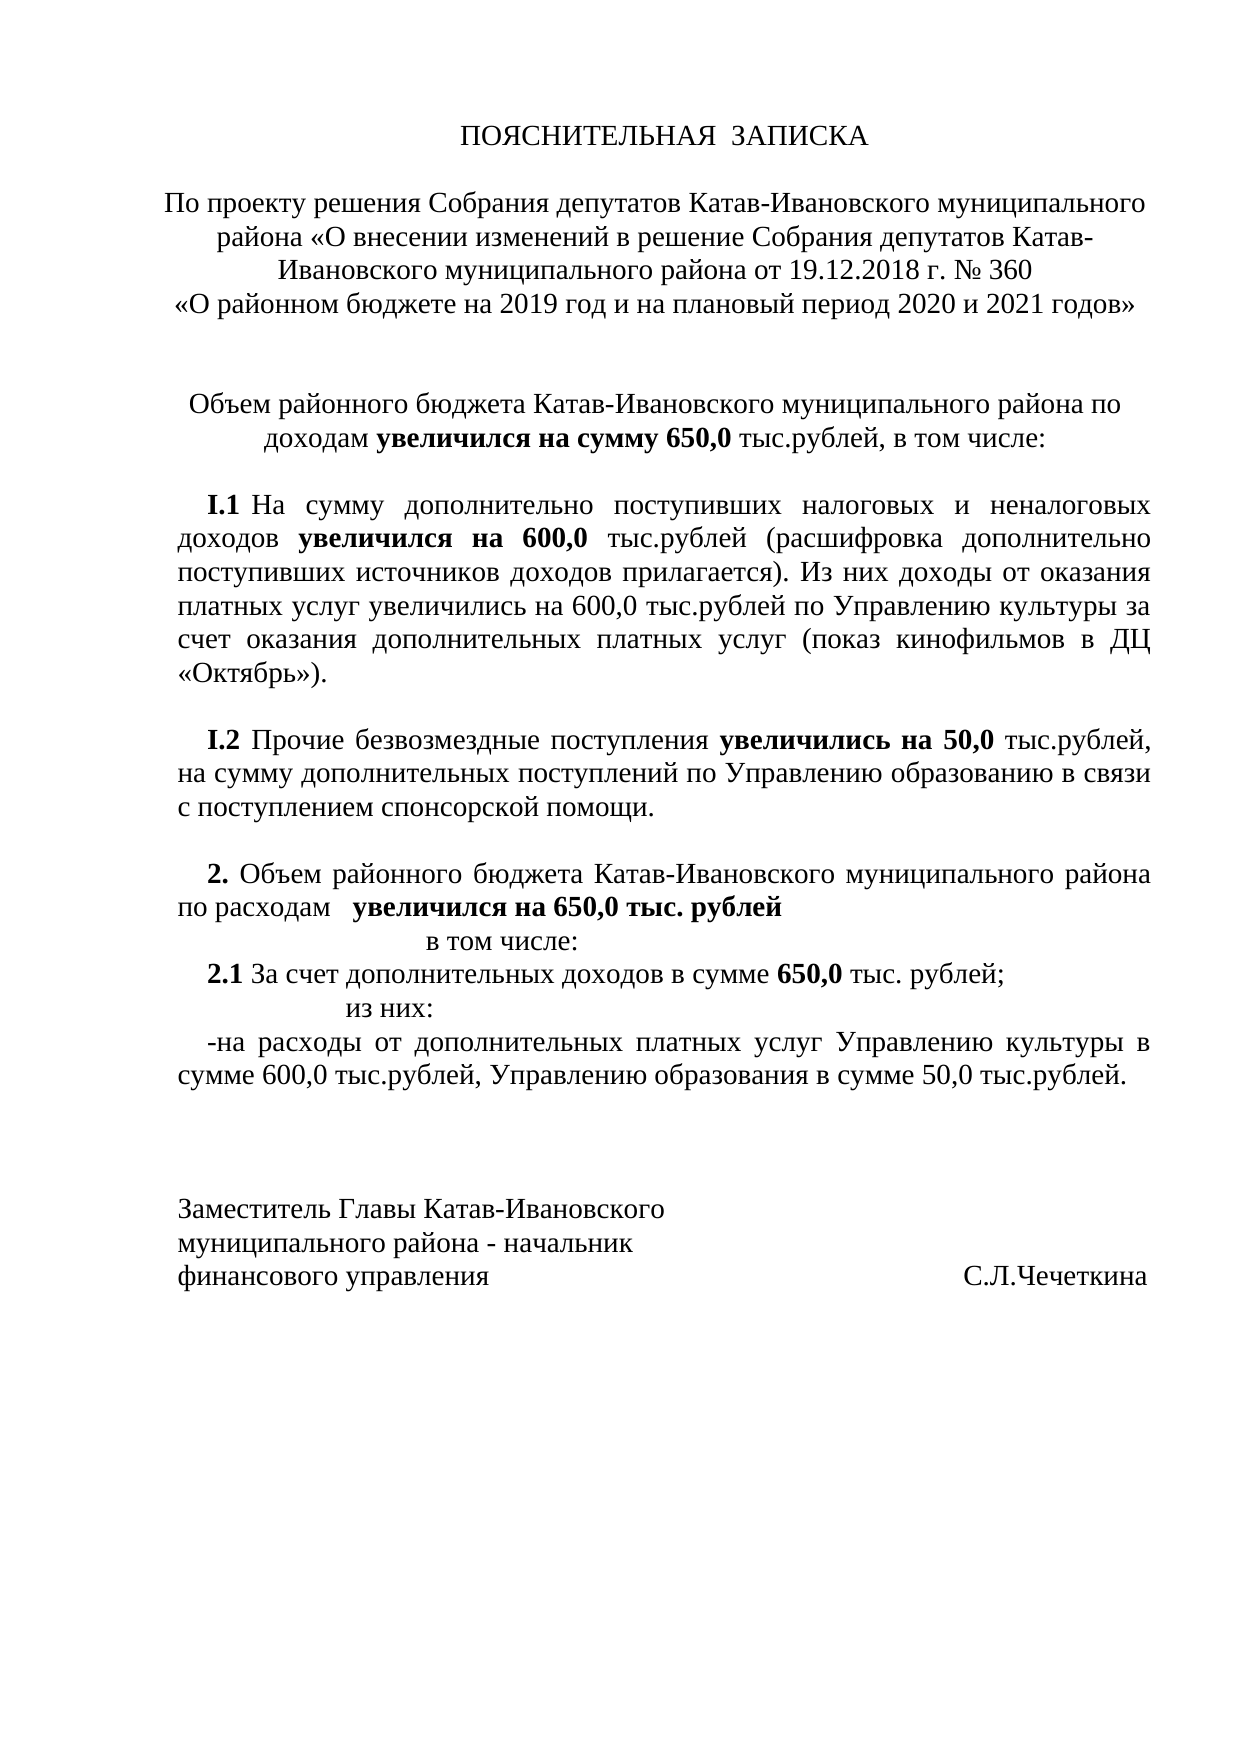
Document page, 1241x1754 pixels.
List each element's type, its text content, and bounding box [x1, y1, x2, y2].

text финансового управления С.Л.Чечеткина [177, 1258, 1152, 1292]
text в том числе: [177, 923, 1152, 957]
list Прочие безвозмездные поступления увеличились на 50,0 тыс.рублей, на сумму дополнительных поступлений по Управлению образованию в связи с поступлением спонсорской помощи. [177, 722, 1152, 822]
text ПОЯСНИТЕЛЬНАЯ ЗАПИСКА [177, 118, 1152, 152]
text «О районном бюджете на 2019 год и на плановый период 2020 и 2021 годов» [158, 286, 1152, 319]
text из них: [177, 990, 1152, 1024]
text Объем районного бюджета Катав-Ивановского муниципального района по доходам увеличился на сумму 650,0 тыс.рублей, в том числе: [158, 386, 1152, 453]
list На сумму дополнительно поступивших налоговых и неналоговых доходов увеличился на 600,0 тыс.рублей (расшифровка дополнительно поступивших источников доходов прилагается). Из них доходы от оказания платных услуг увеличились на 600,0 тыс.рублей по Управлению культуры за счет оказания дополнительных платных услуг (показ кинофильмов в ДЦ «Октябрь»). [177, 487, 1152, 688]
text -на расходы от дополнительных платных услуг Управлению культуры в сумме 600,0 тыс.рублей, Управлению образования в сумме 50,0 тыс.рублей. [177, 1024, 1152, 1091]
text По проекту решения Собрания депутатов Катав-Ивановского муниципального района «О внесении изменений в решение Собрания депутатов Катав-Ивановского муниципального района от 19.12.2018 г. № 360 [158, 185, 1152, 286]
text муниципального района - начальник [177, 1225, 1152, 1258]
text 2. Объем районного бюджета Катав-Ивановского муниципального района по расходам увеличился на 650,0 тыс. рублей [177, 856, 1152, 923]
text 2.1 За счет дополнительных доходов в сумме 650,0 тыс. рублей; [177, 957, 1152, 990]
text Заместитель Главы Катав-Ивановского [177, 1191, 1152, 1225]
